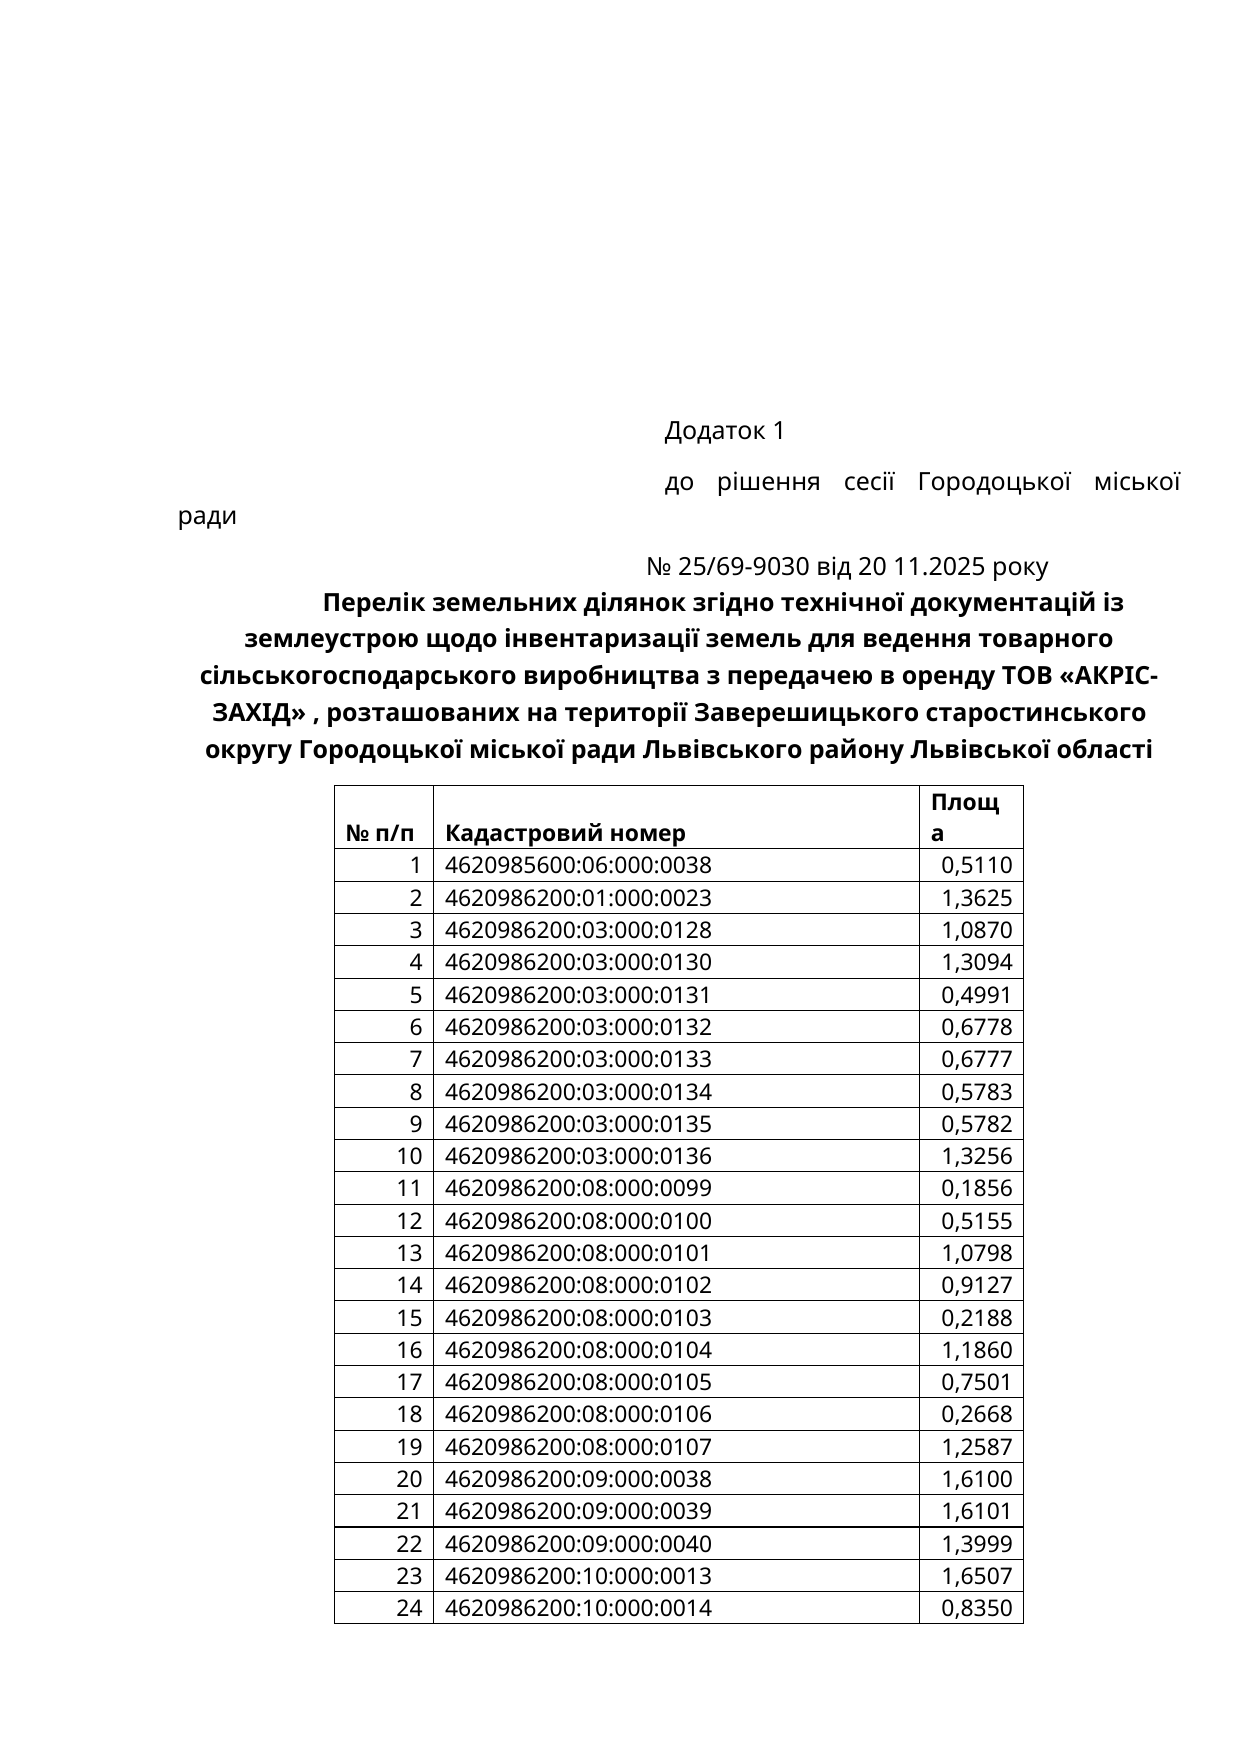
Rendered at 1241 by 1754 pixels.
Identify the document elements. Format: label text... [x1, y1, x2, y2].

table_cell 1,6100 [920, 1463, 1023, 1494]
table_cell 4620986200:08:000:0101 [434, 1237, 919, 1268]
table_cell 3 [335, 914, 433, 945]
text до рішення сесії Городоцької міської ради [177, 464, 1181, 532]
table_cell 0,7501 [920, 1366, 1023, 1397]
table_cell 0,5155 [920, 1205, 1023, 1236]
table_cell 4620986200:10:000:0013 [434, 1560, 919, 1591]
table_cell 16 [335, 1334, 433, 1365]
table_cell 2 [335, 882, 433, 913]
table_cell 18 [335, 1398, 433, 1429]
table_cell 9 [335, 1108, 433, 1139]
table_cell 4620986200:03:000:0134 [434, 1075, 919, 1107]
table_cell 4620986200:10:000:0014 [434, 1592, 919, 1623]
table_cell 0,6777 [920, 1043, 1023, 1074]
table_cell 24 [335, 1592, 433, 1623]
table_cell 4620986200:03:000:0130 [434, 946, 919, 977]
table_cell 4620986200:03:000:0136 [434, 1140, 919, 1171]
table_cell 4 [335, 946, 433, 977]
table_cell 0,8350 [920, 1592, 1023, 1623]
table_cell 5 [335, 979, 433, 1010]
table_cell 17 [335, 1366, 433, 1397]
table_cell 0,5782 [920, 1108, 1023, 1139]
table_cell 1,0870 [920, 914, 1023, 945]
table_cell 4620986200:08:000:0104 [434, 1334, 919, 1365]
table_header Кадастровий номер [434, 786, 919, 848]
table_cell 4620986200:09:000:0038 [434, 1463, 919, 1494]
table_cell 4620986200:08:000:0103 [434, 1301, 919, 1333]
table_cell 4620986200:08:000:0105 [434, 1366, 919, 1397]
table_cell 4620986200:03:000:0132 [434, 1011, 919, 1042]
table_cell 22 [335, 1528, 433, 1559]
table_header Площа [920, 786, 1023, 848]
text № 25/69-9030 від 20 11.2025 року [177, 548, 1181, 583]
table_cell 4620986200:03:000:0133 [434, 1043, 919, 1074]
table_cell 0,6778 [920, 1011, 1023, 1042]
table_cell 23 [335, 1560, 433, 1591]
table_cell 10 [335, 1140, 433, 1171]
table_cell 4620986200:01:000:0023 [434, 882, 919, 913]
table_cell 0,2188 [920, 1301, 1023, 1333]
table_cell 4620986200:08:000:0106 [434, 1398, 919, 1429]
table_cell 12 [335, 1205, 433, 1236]
table_cell 4620986200:03:000:0128 [434, 914, 919, 945]
table_cell 0,2668 [920, 1398, 1023, 1429]
table_cell 1,3999 [920, 1528, 1023, 1559]
table_cell 19 [335, 1431, 433, 1462]
table_cell 4620985600:06:000:0038 [434, 849, 919, 881]
table_cell 4620986200:03:000:0131 [434, 979, 919, 1010]
table_cell 1,0798 [920, 1237, 1023, 1268]
table_cell 0,1856 [920, 1172, 1023, 1203]
table_cell 6 [335, 1011, 433, 1042]
table_cell 0,4991 [920, 979, 1023, 1010]
table_cell 0,5110 [920, 849, 1023, 881]
table_cell 0,9127 [920, 1269, 1023, 1300]
table_cell 4620986200:08:000:0099 [434, 1172, 919, 1203]
table_cell 4620986200:09:000:0040 [434, 1528, 919, 1559]
table_cell 15 [335, 1301, 433, 1333]
table_cell 20 [335, 1463, 433, 1494]
table_cell 1,6101 [920, 1495, 1023, 1526]
table_cell 4620986200:03:000:0135 [434, 1108, 919, 1139]
table_cell 1,2587 [920, 1431, 1023, 1462]
table_cell 11 [335, 1172, 433, 1203]
table_header № п/п [335, 786, 433, 848]
table_cell 7 [335, 1043, 433, 1074]
table_cell 21 [335, 1495, 433, 1526]
table_cell 1,3256 [920, 1140, 1023, 1171]
table_cell 1 [335, 849, 433, 881]
table_cell 4620986200:08:000:0102 [434, 1269, 919, 1300]
table_cell 4620986200:08:000:0107 [434, 1431, 919, 1462]
table_cell 14 [335, 1269, 433, 1300]
text Додаток 1 [177, 413, 1181, 447]
table_cell 1,3094 [920, 946, 1023, 977]
table_cell 1,6507 [920, 1560, 1023, 1591]
table_cell 8 [335, 1075, 433, 1107]
table_cell 4620986200:09:000:0039 [434, 1495, 919, 1526]
table_cell 13 [335, 1237, 433, 1268]
table_cell 1,3625 [920, 882, 1023, 913]
table_cell 4620986200:08:000:0100 [434, 1205, 919, 1236]
table_cell 0,5783 [920, 1075, 1023, 1107]
table_cell 1,1860 [920, 1334, 1023, 1365]
text Перелік земельних ділянок згідно технічної документацій із землеустрою щодо інвентаризації земель для ведення товарного сільськогосподарського виробництва з передачею в оренду ТОВ «АКРІС-ЗАХІД» , розташованих на території Заверешицького старостинського округу Городоцької міської ради Львівського району Львівської області [177, 584, 1181, 765]
